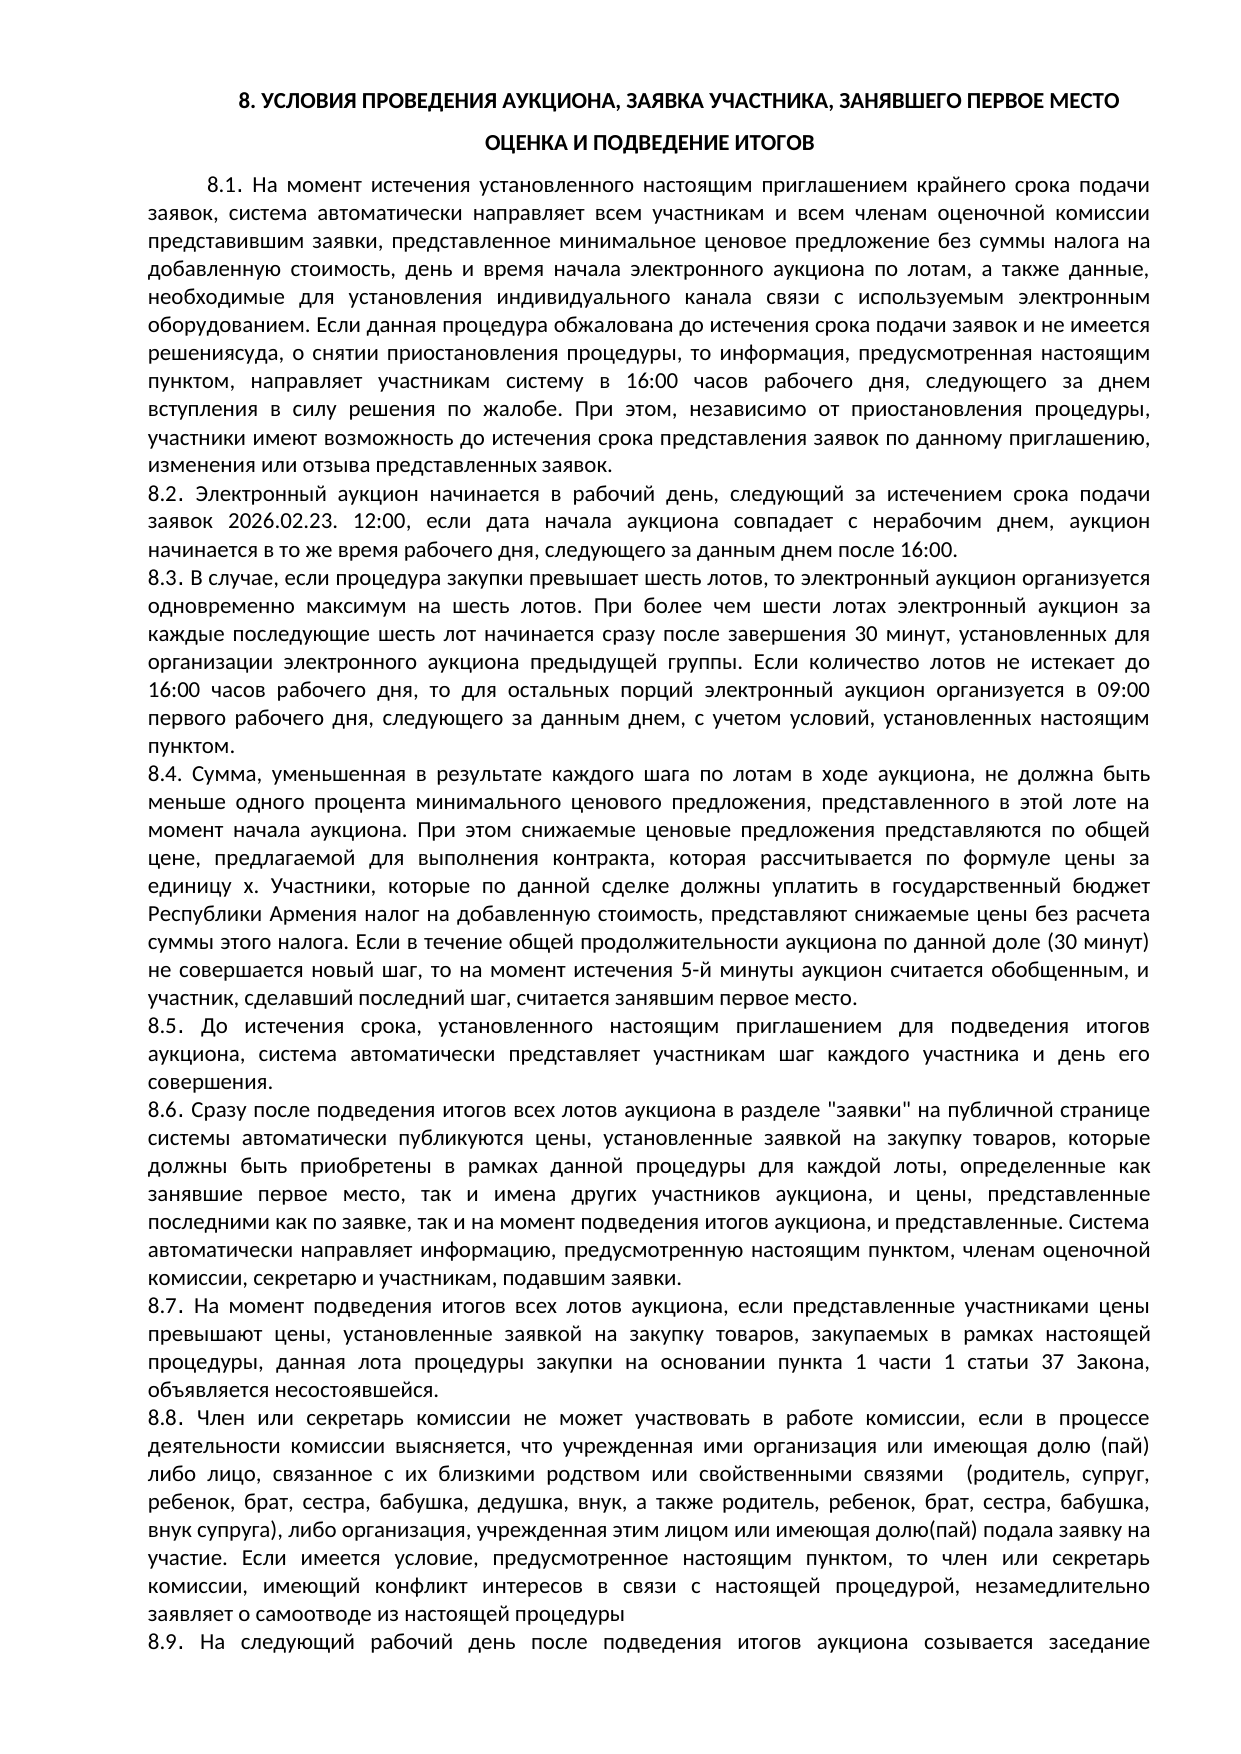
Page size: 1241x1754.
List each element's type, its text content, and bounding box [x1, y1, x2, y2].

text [148, 1627, 1152, 1656]
text 8.1․ На момент истечения установленного настоящим приглашением крайнего срока подачи заявок, система автоматически направляет всем участникам и всем членам оценочной комиссии представившим заявки, представленное минимальное ценовое предложение без суммы налога на добавленную стоимость, день и время начала электронного аукциона по лотам, а также данные, необходимые для установления индивидуального канала связи с используемым электронным оборудованием. Если данная процедура обжалована до истечения срока подачи заявок и не имеется решениясуда, о снятии приостановления процедуры, то информация, предусмотренная настоящим пунктом, направляет участникам систему в 16:00 часов рабочего дня, следующего за днем вступления в силу решения по жалобе. При этом, независимо от приостановления процедуры, участники имеют возможность до истечения срока представления заявок по данному приглашению, изменения или отзыва представленных заявок. [148, 170, 1152, 479]
text 8.3․ В случае, если процедура закупки превышает шесть лотов, то электронный аукцион организуется одновременно максимум на шесть лотов. При более чем шести лотах электронный аукцион за каждые последующие шесть лот начинается сразу после завершения 30 минут, установленных для организации электронного аукциона предыдущей группы. Если количество лотов не истекает до 16:00 часов рабочего дня, то для остальных порций электронный аукцион организуется в 09:00 первого рабочего дня, следующего за данным днем, с учетом условий, установленных настоящим пунктом. [148, 563, 1152, 759]
text 8. УСЛОВИЯ ПРОВЕДЕНИЯ АУКЦИОНА, ЗАЯВКА УЧАСТНИКА, ЗАНЯВШЕГО ПЕРВОЕ МЕСТО ОЦЕНКА И ПОДВЕДЕНИЕ ИТОГОВ [148, 86, 1152, 156]
text 8.4. Сумма, уменьшенная в результате каждого шага по лотам в ходе аукциона, не должна быть меньше одного процента минимального ценового предложения, представленного в этой лоте на момент начала аукциона. При этом снижаемые ценовые предложения представляются по общей цене, предлагаемой для выполнения контракта, которая рассчитывается по формуле цены за единицу x. Участники, которые по данной сделке должны уплатить в государственный бюджет Республики Армения налог на добавленную стоимость, представляют снижаемые цены без расчета суммы этого налога. Если в течение общей продолжительности аукциона по данной доле (30 минут) не совершается новый шаг, то на момент истечения 5-й минуты аукцион считается обобщенным, и участник, сделавший последний шаг, считается занявшим первое место. [148, 759, 1152, 1011]
text 8.7․ На момент подведения итогов всех лотов аукциона, если представленные участниками цены превышают цены, установленные заявкой на закупку товаров, закупаемых в рамках настоящей процедуры, данная лота процедуры закупки на основании пункта 1 части 1 статьи 37 Закона, объявляется несостоявшейся. [148, 1291, 1152, 1403]
text 8.6․ Сразу после подведения итогов всех лотов аукциона в разделе "заявки" на публичной странице системы автоматически публикуются цены, установленные заявкой на закупку товаров, которые должны быть приобретены в рамках данной процедуры для каждой лоты, определенные как занявшие первое место, так и имена других участников аукциона, и цены, представленные последними как по заявке, так и на момент подведения итогов аукциона, и представленные. Система автоматически направляет информацию, предусмотренную настоящим пунктом, членам оценочной комиссии, секретарю и участникам, подавшим заявки. [148, 1095, 1152, 1291]
text 8.8․ Член или секретарь комиссии не может участвовать в работе комиссии, если в процессе деятельности комиссии выясняется, что учрежденная ими организация или имеющая долю (пай) либо лицо, связанное с их близкими родством или свойственными связями (родитель, супруг, ребенок, брат, сестра, бабушка, дедушка, внук, а также родитель, ребенок, брат, сестра, бабушка, внук супруга), либо организация, учрежденная этим лицом или имеющая долю(пай) подала заявку на участие. Если имеется условие, предусмотренное настоящим пунктом, то член или секретарь комиссии, имеющий конфликт интересов в связи с настоящей процедурой, незамедлительно заявляет о самоотводе из настоящей процедуры [148, 1403, 1152, 1627]
text 8.5․ До истечения срока, установленного настоящим приглашением для подведения итогов аукциона, система автоматически представляет участникам шаг каждого участника и день его совершения. [148, 1011, 1152, 1095]
text 8.2․ Электронный аукцион начинается в рабочий день, следующий за истечением срока подачи заявок 2026.02.23. 12:00 , если дата начала аукциона совпадает с нерабочим днем, аукцион начинается в то же время рабочего дня, следующего за данным днем после 16:00. [148, 479, 1152, 563]
